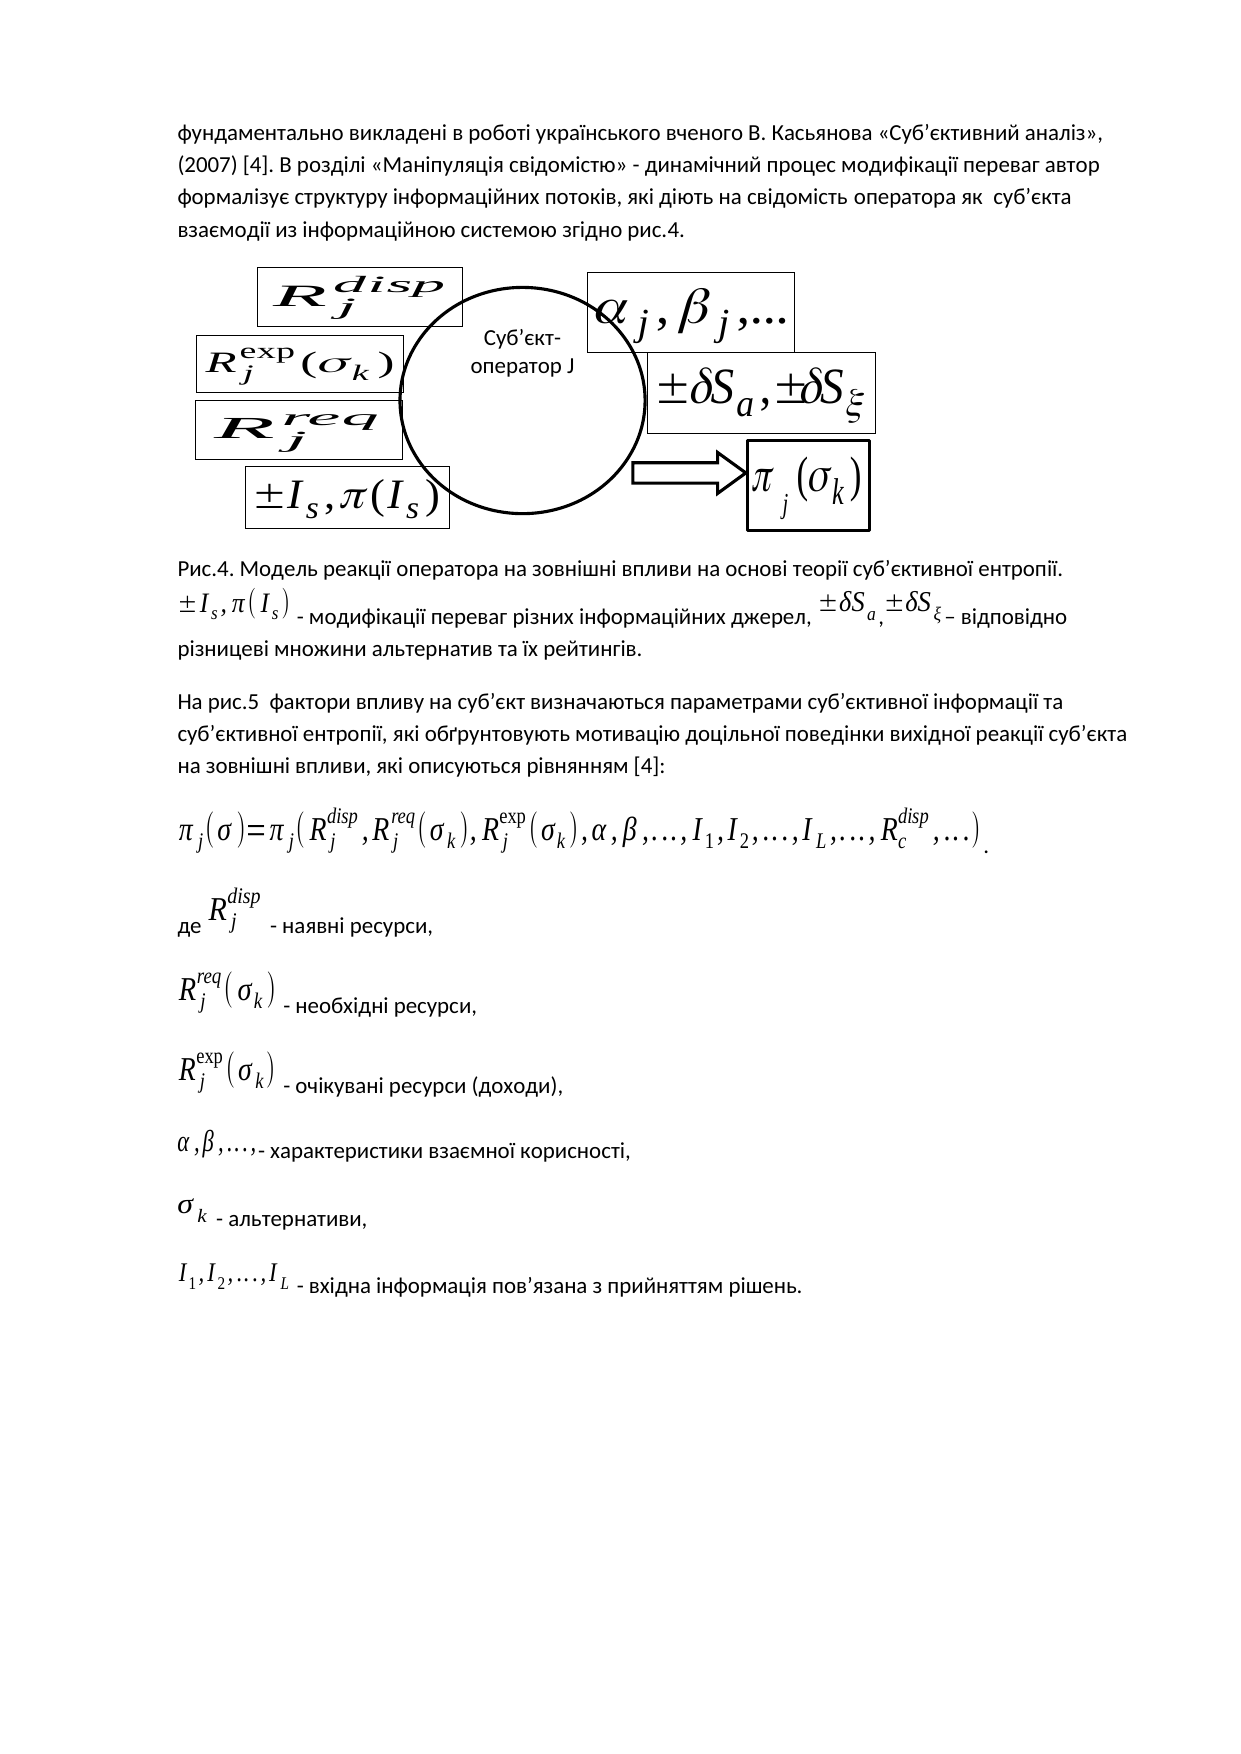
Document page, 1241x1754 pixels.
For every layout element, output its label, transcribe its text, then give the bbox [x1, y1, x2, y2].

text . [177, 804, 1152, 859]
text - очікувані ресурси (доходи), [177, 1044, 1152, 1099]
text - вхідна інформація пов’язана з прийняттям рішень. [177, 1258, 1152, 1299]
text - характеристики взаємної корисності, [177, 1124, 1152, 1164]
text де - наявні ресурси, [177, 884, 1152, 939]
text - необхідні ресурси, [177, 964, 1152, 1019]
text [177, 118, 1152, 243]
text На рис.5 фактори впливу на суб’єкт визначаються параметрами суб’єктивної інформації та суб’єктивної ентропії, які обґрунтовують мотивацію доцільної поведінки вихідної реакції суб’єкта на зовнішні впливи, які описуються рівнянням [4]: [177, 687, 1152, 779]
text - альтернативи, [177, 1189, 1152, 1233]
text Рис.4. Модель реакції оператора на зовнішні впливи на основі теорії суб’єктивної ентропії. - модифікації переваг різних інформаційних джерел, ,– відповідно різницеві множини альтернатив та їх рейтингів. [177, 554, 1152, 662]
